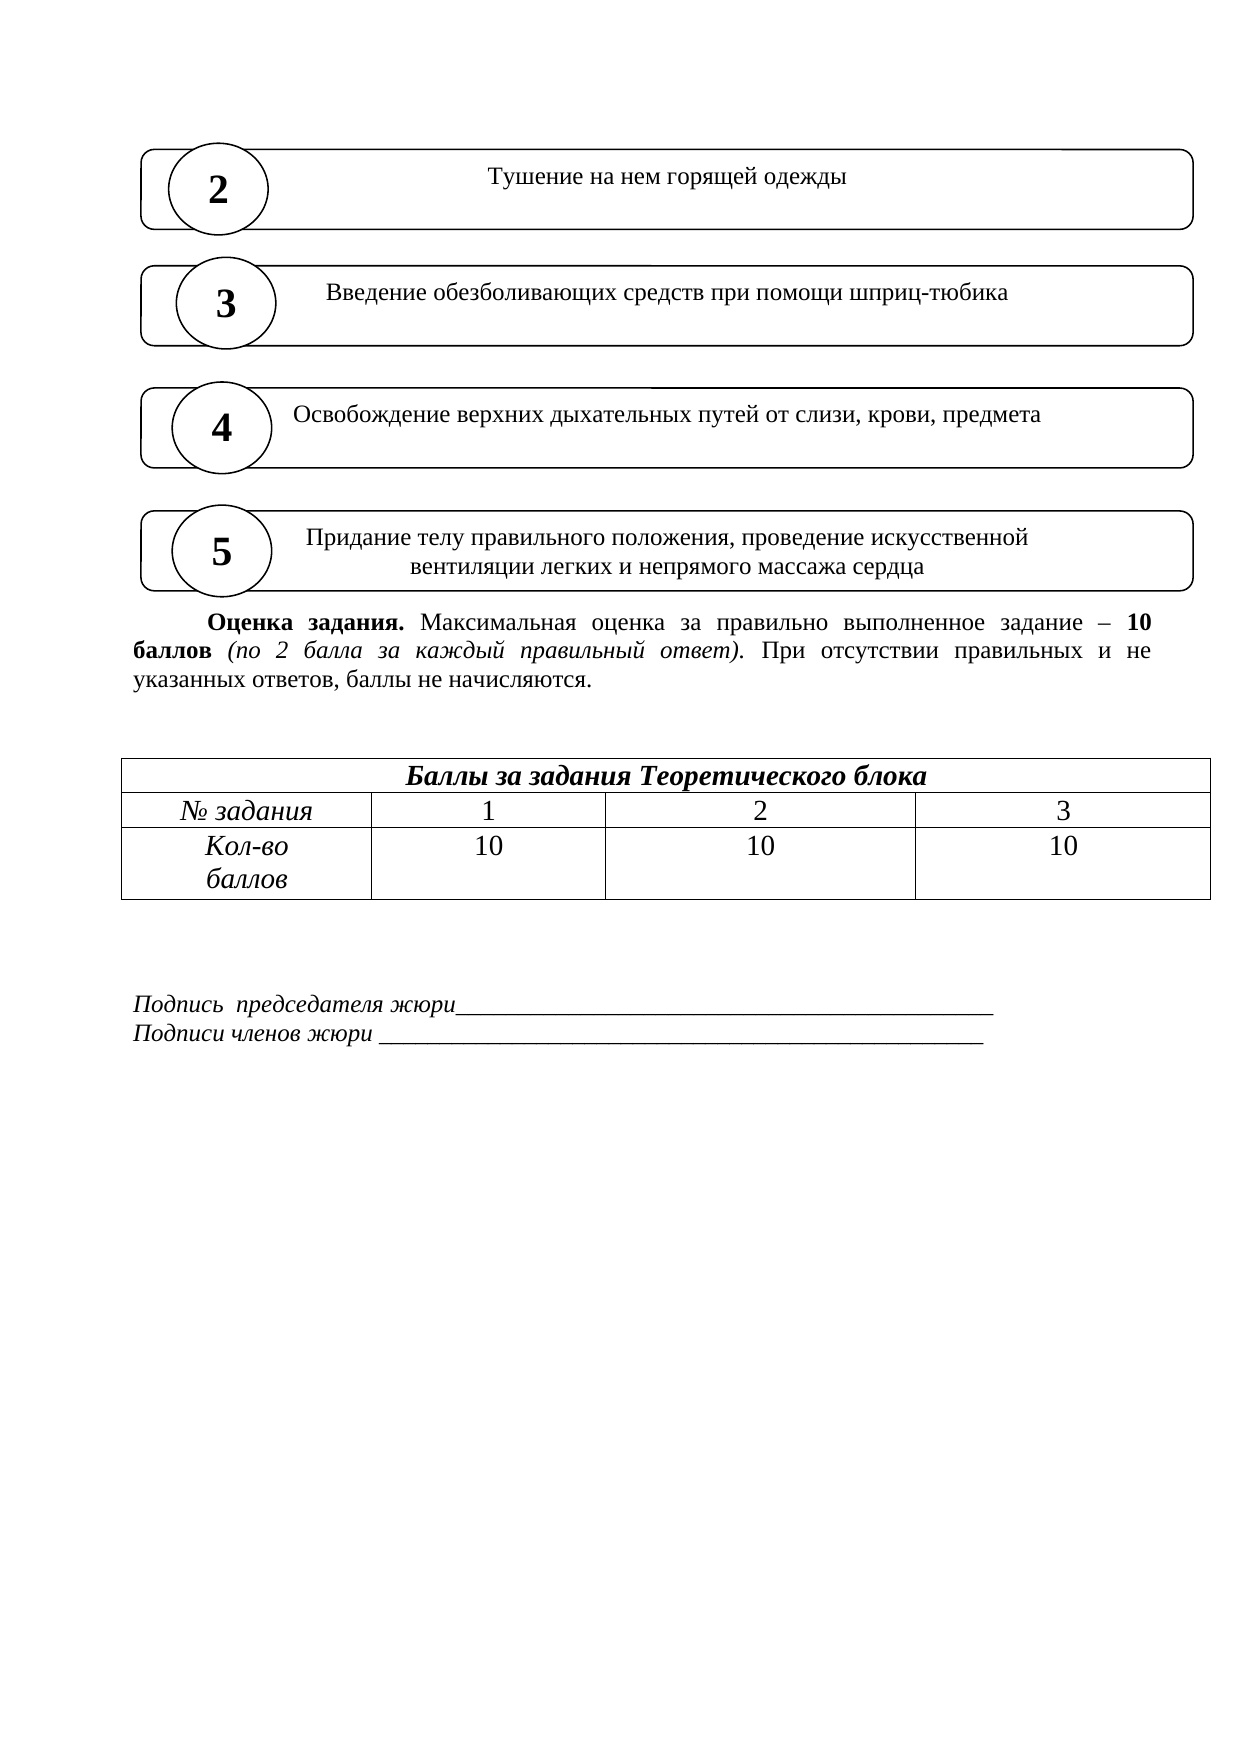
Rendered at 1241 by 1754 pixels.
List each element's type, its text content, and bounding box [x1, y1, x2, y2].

table_cell Кол-во баллов [122, 828, 371, 898]
table_cell 10 [916, 828, 1210, 898]
table_cell 1 [372, 793, 605, 827]
table_cell 2 [606, 793, 915, 827]
text Подписи членов жюри __________________________________________________ [133, 1018, 1152, 1047]
text Оценка задания. Максимальная оценка за правильно выполненное задание – 10 баллов (по 2 балла за каждый правильный ответ). При отсутствии правильных и не указанных ответов, баллы не начисляются. [133, 607, 1152, 693]
table_cell 3 [916, 793, 1210, 827]
table_cell № задания [122, 793, 371, 827]
text Подпись председателя жюри___________________________________________ [133, 989, 1152, 1018]
table_header Баллы за задания Теоретического блока [122, 759, 1210, 792]
table_cell 10 [606, 828, 915, 898]
table_cell 10 [372, 828, 605, 898]
